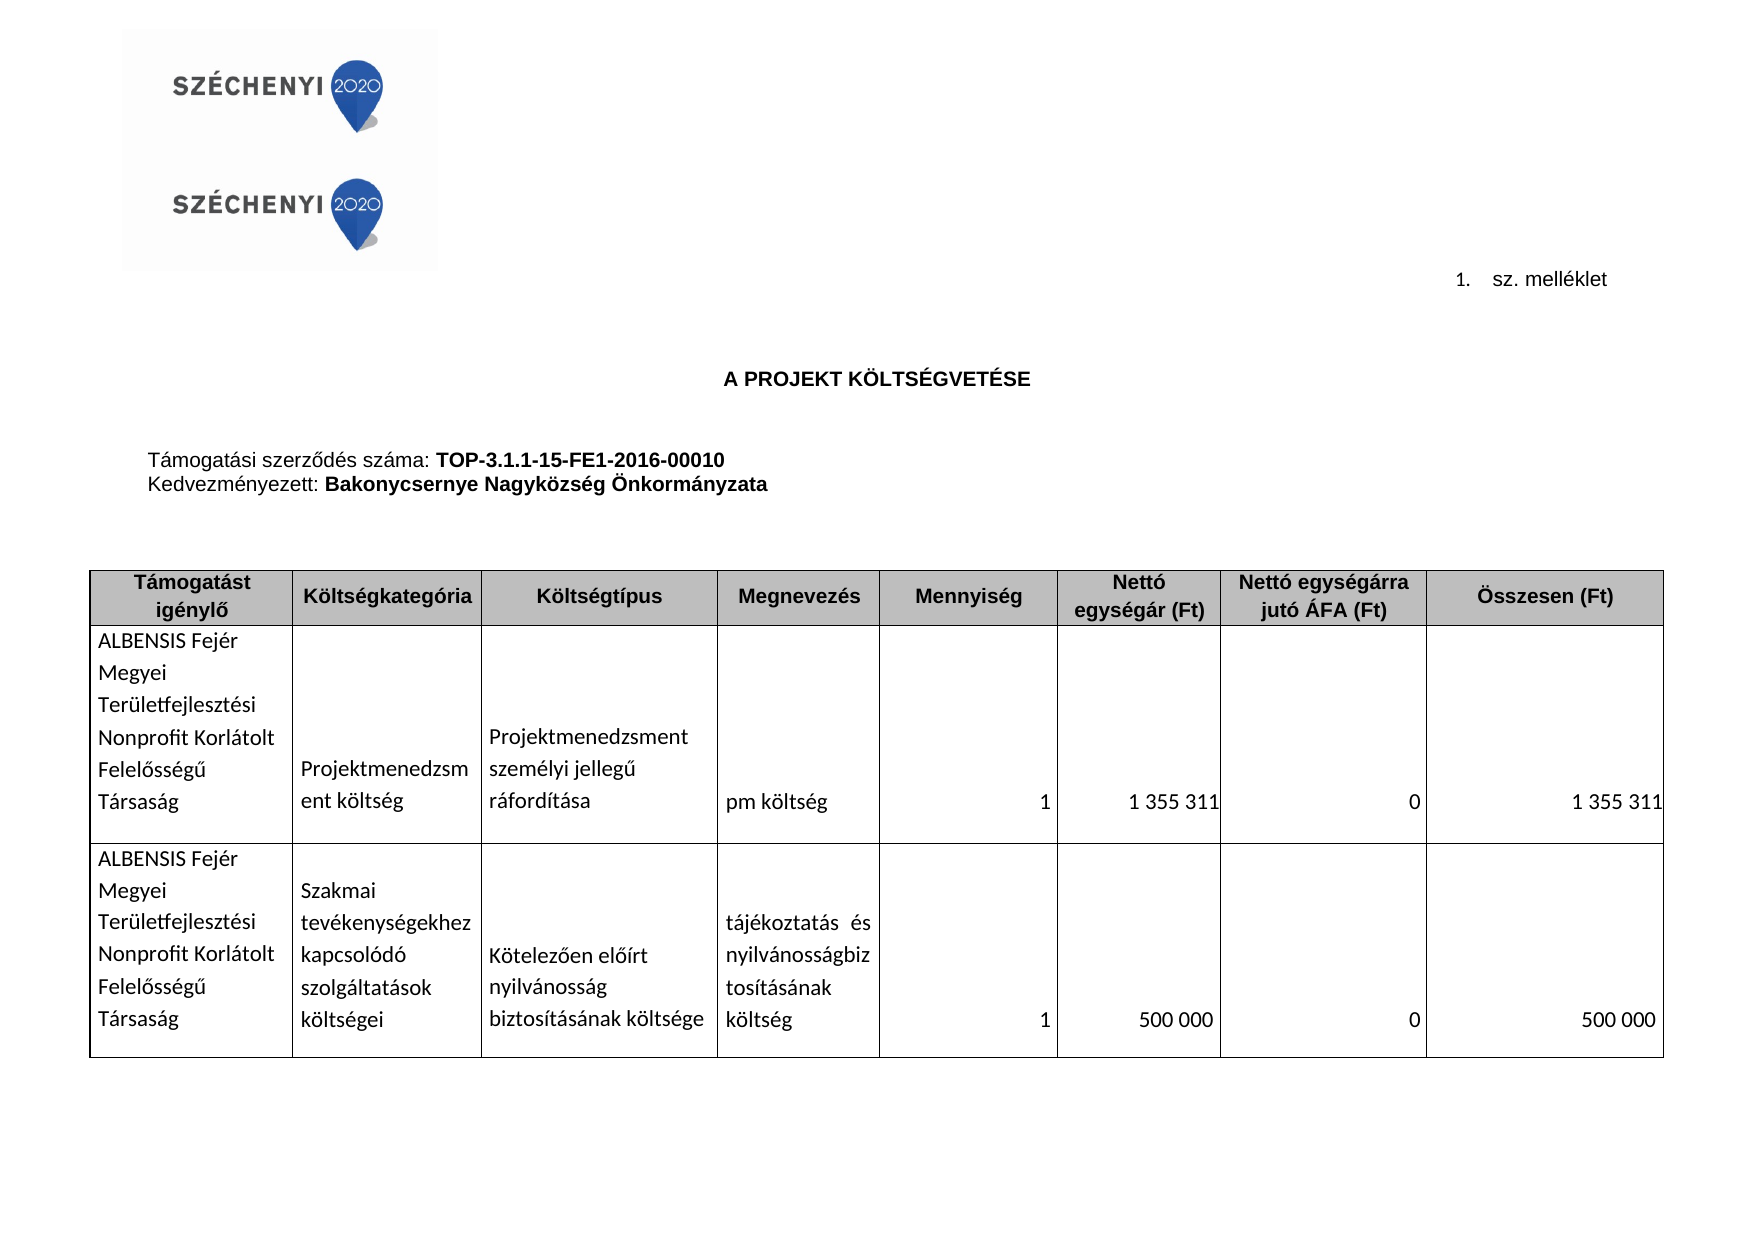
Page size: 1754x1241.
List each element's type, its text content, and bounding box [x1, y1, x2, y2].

table_cell Projektmenedzsm ent költség [293, 626, 481, 843]
table_cell 0 [1221, 844, 1426, 1057]
table_cell 1 [880, 626, 1057, 843]
table_header Nettó egységár (Ft) [1058, 571, 1220, 625]
text 1. sz. melléklet [79, 266, 1607, 291]
table_header Megnevezés [718, 571, 879, 625]
table_cell 1 [880, 844, 1057, 1057]
table_header Költségkategória [293, 571, 481, 625]
table_cell Projektmenedzsment személyi jellegű ráfordítása [482, 626, 717, 843]
table_cell 0 [1221, 626, 1426, 843]
table_header Költségtípus [482, 571, 717, 625]
table_cell 500 000 [1427, 844, 1663, 1057]
table_cell Szakmai tevékenységekhez kapcsolódó szolgáltatások költségei [293, 844, 481, 1057]
table_header Összesen (Ft) [1427, 571, 1663, 625]
table_cell ALBENSIS Fejér Megyei Területfejlesztési Nonprofit Korlátolt Felelősségű Társaság [91, 844, 292, 1057]
table_header Mennyiség [880, 571, 1057, 625]
table_cell 500 000 [1058, 844, 1220, 1057]
text Támogatási szerződés száma: TOP-3.1.1-15-FE1-2016-00010 [147, 448, 1677, 472]
text Kedvezményezett: Bakonycsernye Nagyközség Önkormányzata [147, 472, 1677, 496]
table_header Támogatást igénylő [91, 571, 292, 625]
subtitle A PROJEKT KÖLTSÉGVETÉSE [721, 367, 1033, 391]
table_cell ALBENSIS Fejér Megyei Területfejlesztési Nonprofit Korlátolt Felelősségű Társaság [91, 626, 292, 843]
picture [122, 29, 438, 271]
table_cell pm költség [718, 626, 879, 843]
table_cell 1 355 311 [1058, 626, 1220, 843]
table_cell Kötelezően előírt nyilvánosság biztosításának költsége [482, 844, 717, 1057]
table_cell 1 355 311 [1427, 626, 1663, 843]
table_cell tájékoztatás és nyilvánosságbiz tosításának költség [718, 844, 879, 1057]
table_header Nettó egységárra jutó ÁFA (Ft) [1221, 571, 1426, 625]
